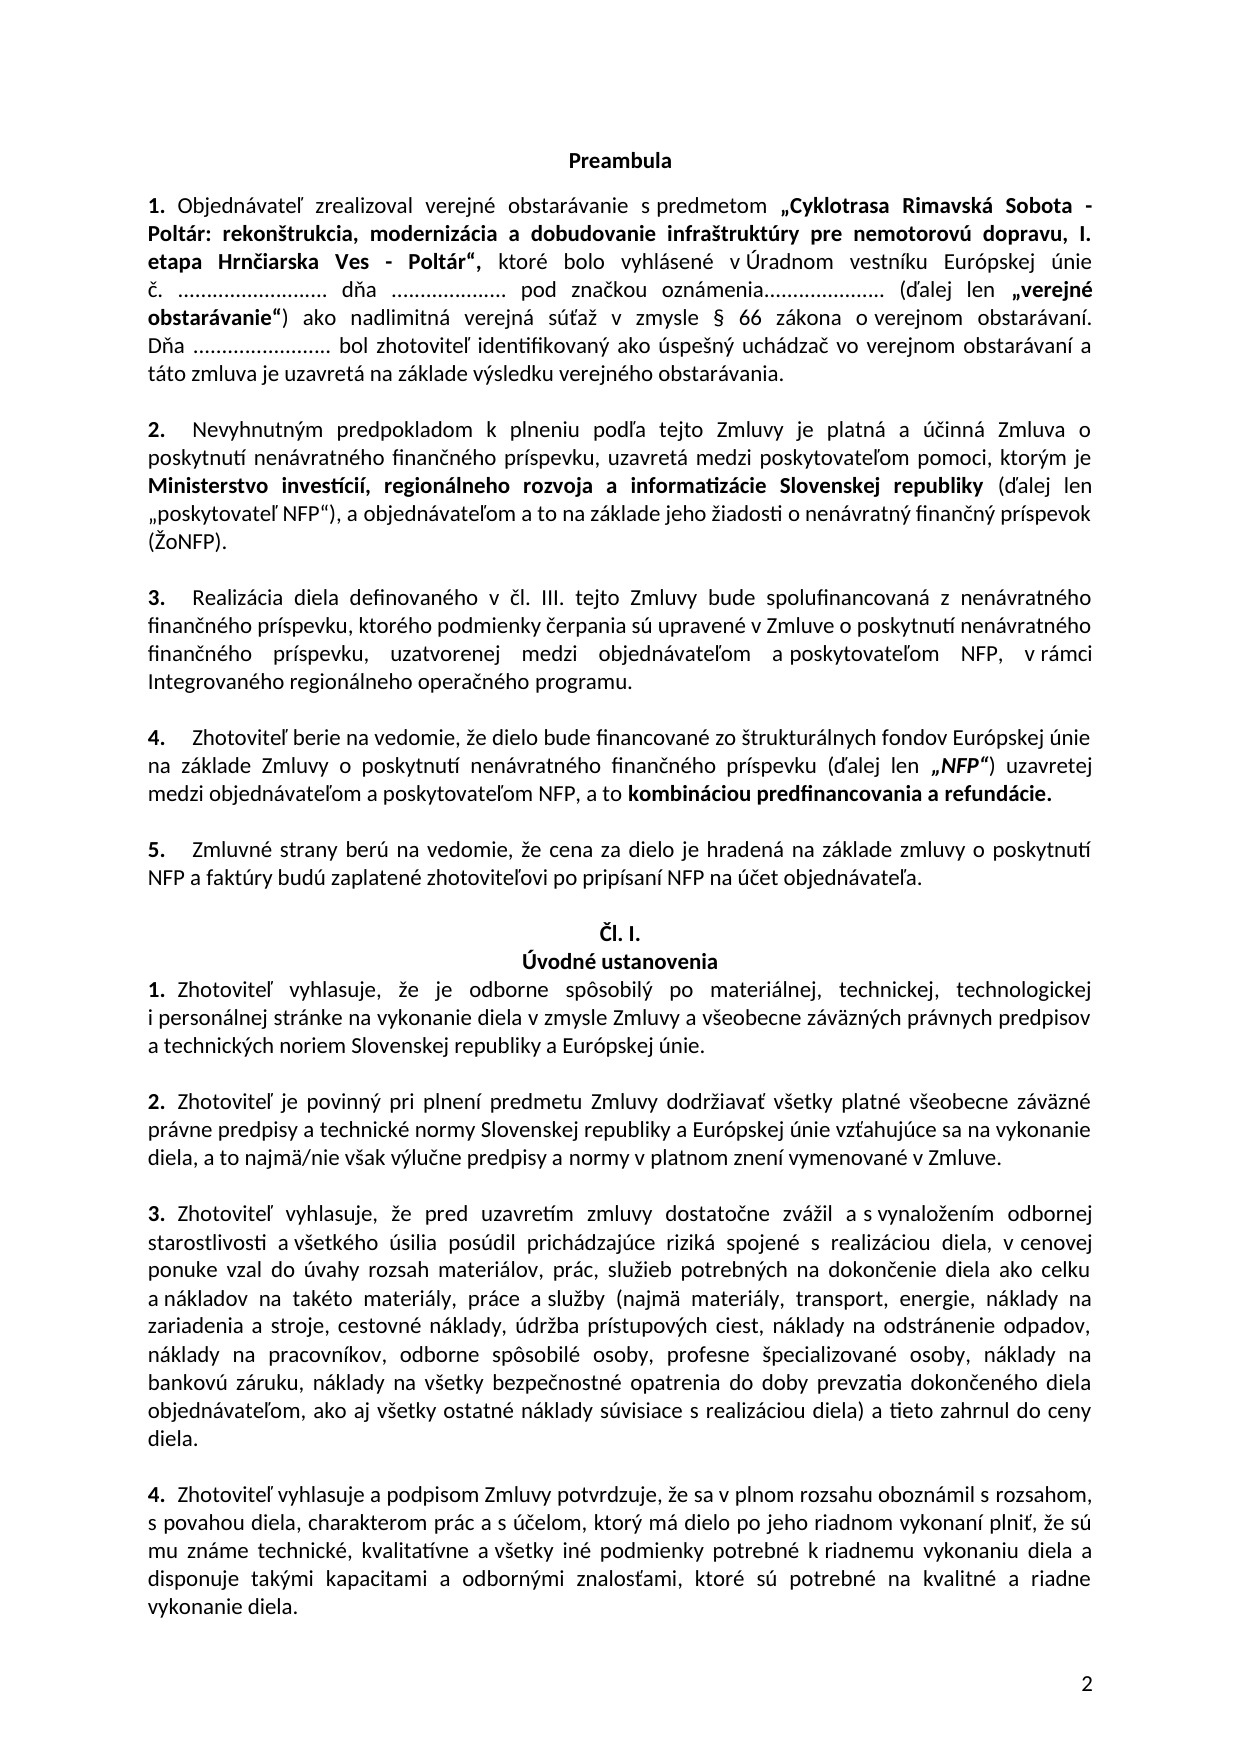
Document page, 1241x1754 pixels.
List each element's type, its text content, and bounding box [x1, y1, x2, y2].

text Úvodné ustanovenia [148, 947, 1093, 975]
list Nevyhnutným predpokladom k plneniu podľa tejto Zmluvy je platná a účinná Zmluva o poskytnutí nenávratného finančného príspevku, uzavretá medzi poskytovateľom pomoci, ktorým je Ministerstvo investícií, regionálneho rozvoja a informatizácie Slovenskej republiky (ďalej len „poskytovateľ NFP“), a objednávateľom a to na základe jeho žiadosti o nenávratný finančný príspevok (ŽoNFP). [148, 415, 1093, 555]
list Objednávateľ zrealizoval verejné obstarávanie s predmetom „Cyklotrasa Rimavská Sobota - Poltár: rekonštrukcia, modernizácia a dobudovanie infraštruktúry pre nemotorovú dopravu, I. etapa Hrnčiarska Ves - Poltár“, ktoré bolo vyhlásené v Úradnom vestníku Európskej únie č. .......................... dňa .................... pod značkou oznámenia..................... (ďalej len „verejné obstarávanie“) ako nadlimitná verejná súťaž v zmysle § 66 zákona o verejnom obstarávaní. Dňa ........................ bol zhotoviteľ identifikovaný ako úspešný uchádzač vo verejnom obstarávaní a táto zmluva je uzavretá na základe výsledku verejného obstarávania. [148, 191, 1093, 387]
list Zhotoviteľ vyhlasuje, že pred uzavretím zmluvy dostatočne zvážil a s vynaložením odbornej starostlivosti a všetkého úsilia posúdil prichádzajúce riziká spojené s realizáciou diela, v cenovej ponuke vzal do úvahy rozsah materiálov, prác, služieb potrebných na dokončenie diela ako celku a nákladov na takéto materiály, práce a služby (najmä materiály, transport, energie, náklady na zariadenia a stroje, cestovné náklady, údržba prístupových ciest, náklady na odstránenie odpadov, náklady na pracovníkov, odborne spôsobilé osoby, profesne špecializované osoby, náklady na bankovú záruku, náklady na všetky bezpečnostné opatrenia do doby prevzatia dokončeného diela objednávateľom, ako aj všetky ostatné náklady súvisiace s realizáciou diela) a tieto zahrnul do ceny diela. [148, 1199, 1093, 1452]
text Čl. I. [148, 919, 1093, 947]
list Realizácia diela definovaného v čl. III. tejto Zmluvy bude spolufinancovaná z nenávratného finančného príspevku, ktorého podmienky čerpania sú upravené v Zmluve o poskytnutí nenávratného finančného príspevku, uzatvorenej medzi objednávateľom a poskytovateľom NFP, v rámci Integrovaného regionálneho operačného programu. [148, 583, 1093, 695]
list Zhotoviteľ berie na vedomie, že dielo bude financované zo štrukturálnych fondov Európskej únie na základe Zmluvy o poskytnutí nenávratného finančného príspevku (ďalej len „NFP“) uzavretej medzi objednávateľom a poskytovateľom NFP, a to kombináciou predfinancovania a refundácie. [148, 723, 1093, 807]
list Zhotoviteľ je povinný pri plnení predmetu Zmluvy dodržiavať všetky platné všeobecne záväzné právne predpisy a technické normy Slovenskej republiky a Európskej únie vzťahujúce sa na vykonanie diela, a to najmä/nie však výlučne predpisy a normy v platnom znení vymenované v Zmluve. [148, 1087, 1093, 1172]
list Zhotoviteľ vyhlasuje, že je odborne spôsobilý po materiálnej, technickej, technologickej i personálnej stránke na vykonanie diela v zmysle Zmluvy a všeobecne záväzných právnych predpisov a technických noriem Slovenskej republiky a Európskej únie. [148, 975, 1093, 1059]
list Zhotoviteľ vyhlasuje a podpisom Zmluvy potvrdzuje, že sa v plnom rozsahu oboznámil s rozsahom, s povahou diela, charakterom prác a s účelom, ktorý má dielo po jeho riadnom vykonaní plniť, že sú mu známe technické, kvalitatívne a všetky iné podmienky potrebné k riadnemu vykonaniu diela a disponuje takými kapacitami a odbornými znalosťami, ktoré sú potrebné na kvalitné a riadne vykonanie diela. [148, 1480, 1093, 1620]
list Zmluvné strany berú na vedomie, že cena za dielo je hradená na základe zmluvy o poskytnutí NFP a faktúry budú zaplatené zhotoviteľovi po pripísaní NFP na účet objednávateľa. [148, 835, 1093, 891]
text Preambula [148, 146, 1093, 174]
